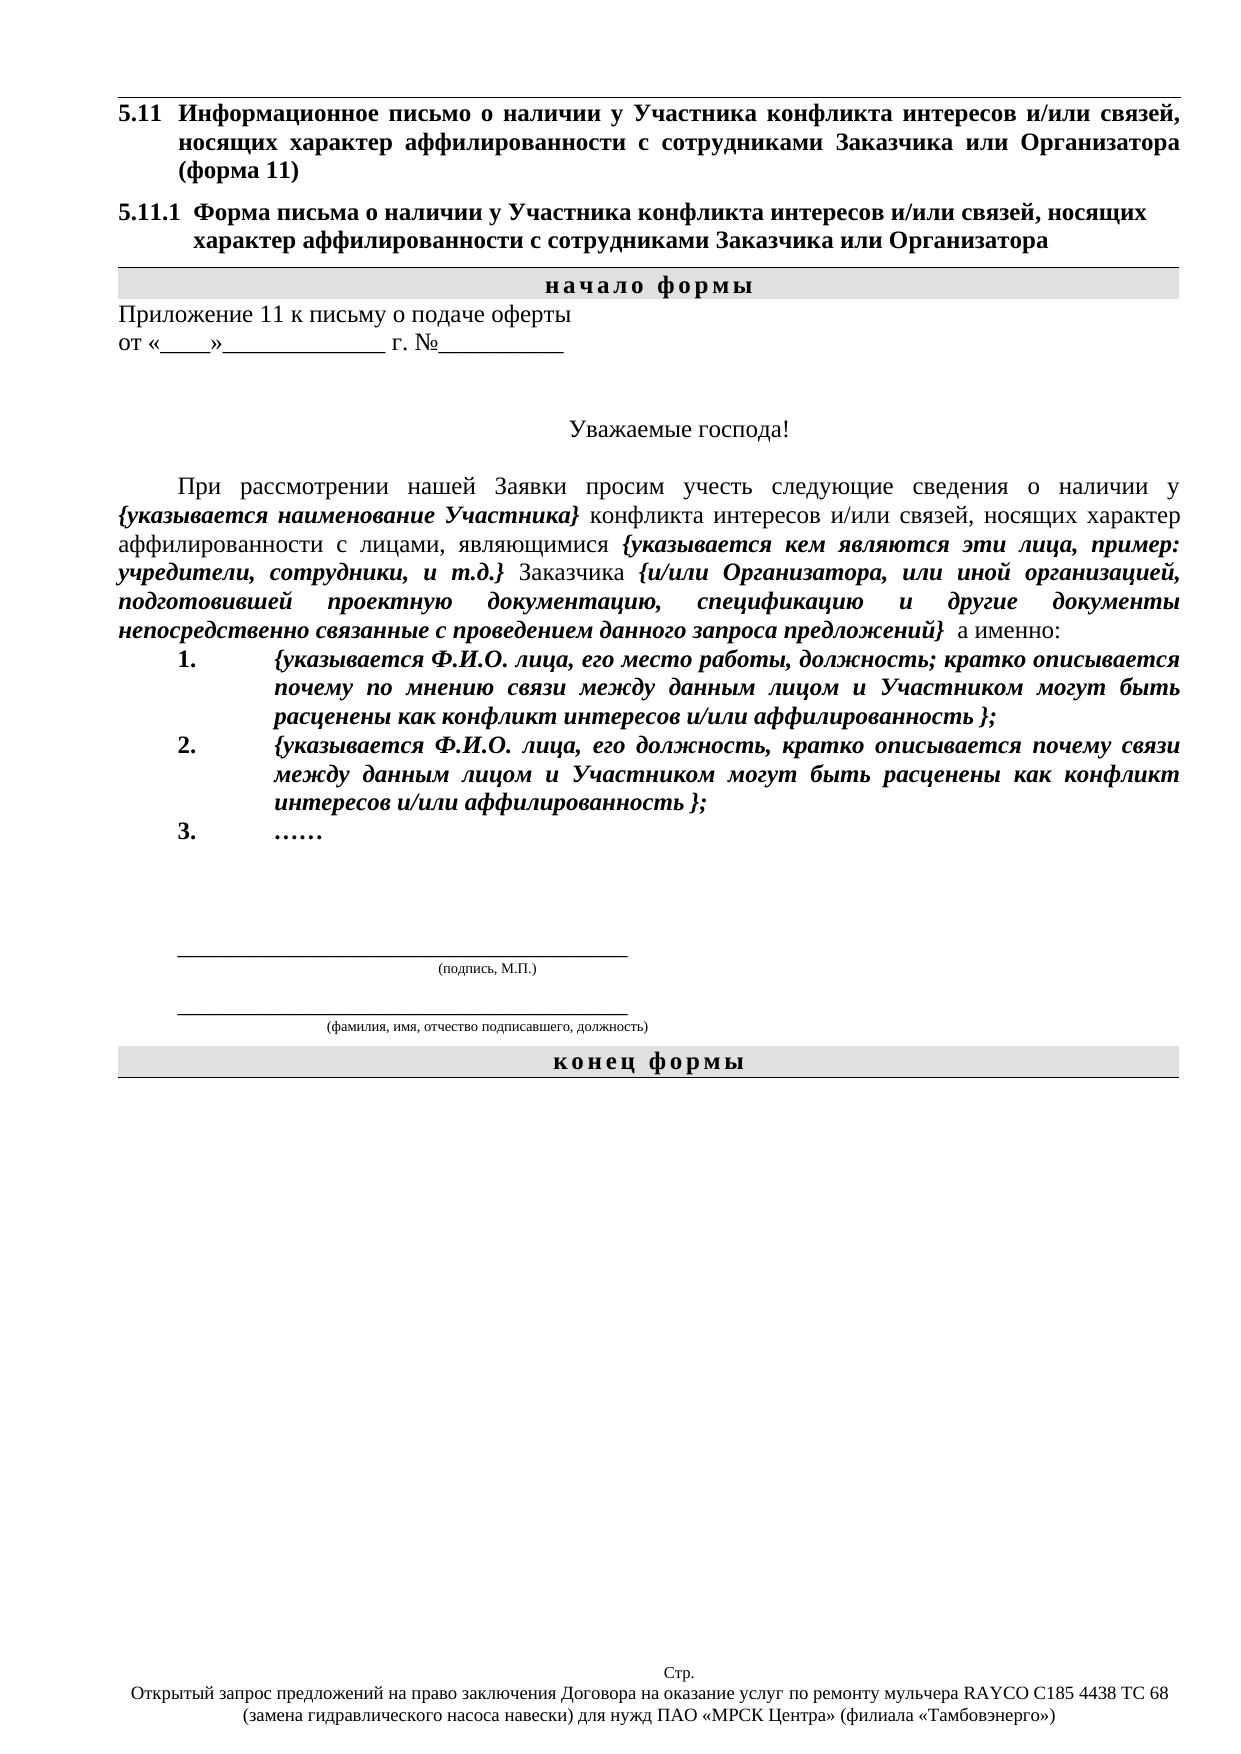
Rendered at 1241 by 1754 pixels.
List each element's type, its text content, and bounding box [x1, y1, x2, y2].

text Уважаемые господа! [118, 414, 1181, 442]
text Приложение 11 к письму о подаче оферты от «____»_____________ г. №__________ [118, 299, 1181, 356]
text (фамилия, имя, отчество подписавшего, должность) [118, 1017, 797, 1046]
list …… [177, 816, 1181, 845]
text ____________________________________ [118, 931, 1181, 960]
text начало формы [118, 268, 1179, 299]
subtitle Форма письма о наличии у Участника конфликта интересов и/или связей, носящих характер аффилированности с сотрудниками Заказчика или Организатора [118, 197, 1181, 254]
list {указывается Ф.И.О. лица, его должность, кратко описывается почему связи между данным лицом и Участником могут быть расценены как конфликт интересов и/или аффилированность }; [177, 730, 1181, 816]
text При рассмотрении нашей Заявки просим учесть следующие сведения о наличии у {указывается наименование Участника} конфликта интересов и/или связей, носящих характер аффилированности с лицами, являющимися {указывается кем являются эти лица, пример: учредители, сотрудники, и т.д.} Заказчика {и/или Организатора, или иной организацией, подготовившей проектную документацию, спецификацию и другие документы непосредственно связанные с проведением данного запроса предложений} а именно: [118, 471, 1181, 644]
text ____________________________________ [118, 989, 1181, 1017]
list {указывается Ф.И.О. лица, его место работы, должность; кратко описывается почему по мнению связи между данным лицом и Участником могут быть расценены как конфликт интересов и/или аффилированность }; [177, 644, 1181, 730]
subtitle Информационное письмо о наличии у Участника конфликта интересов и/или связей, носящих характер аффилированности с сотрудниками Заказчика или Организатора (форма 11) [118, 98, 1181, 184]
text конец формы [118, 1046, 1179, 1077]
text (подпись, М.П.) [118, 960, 797, 989]
